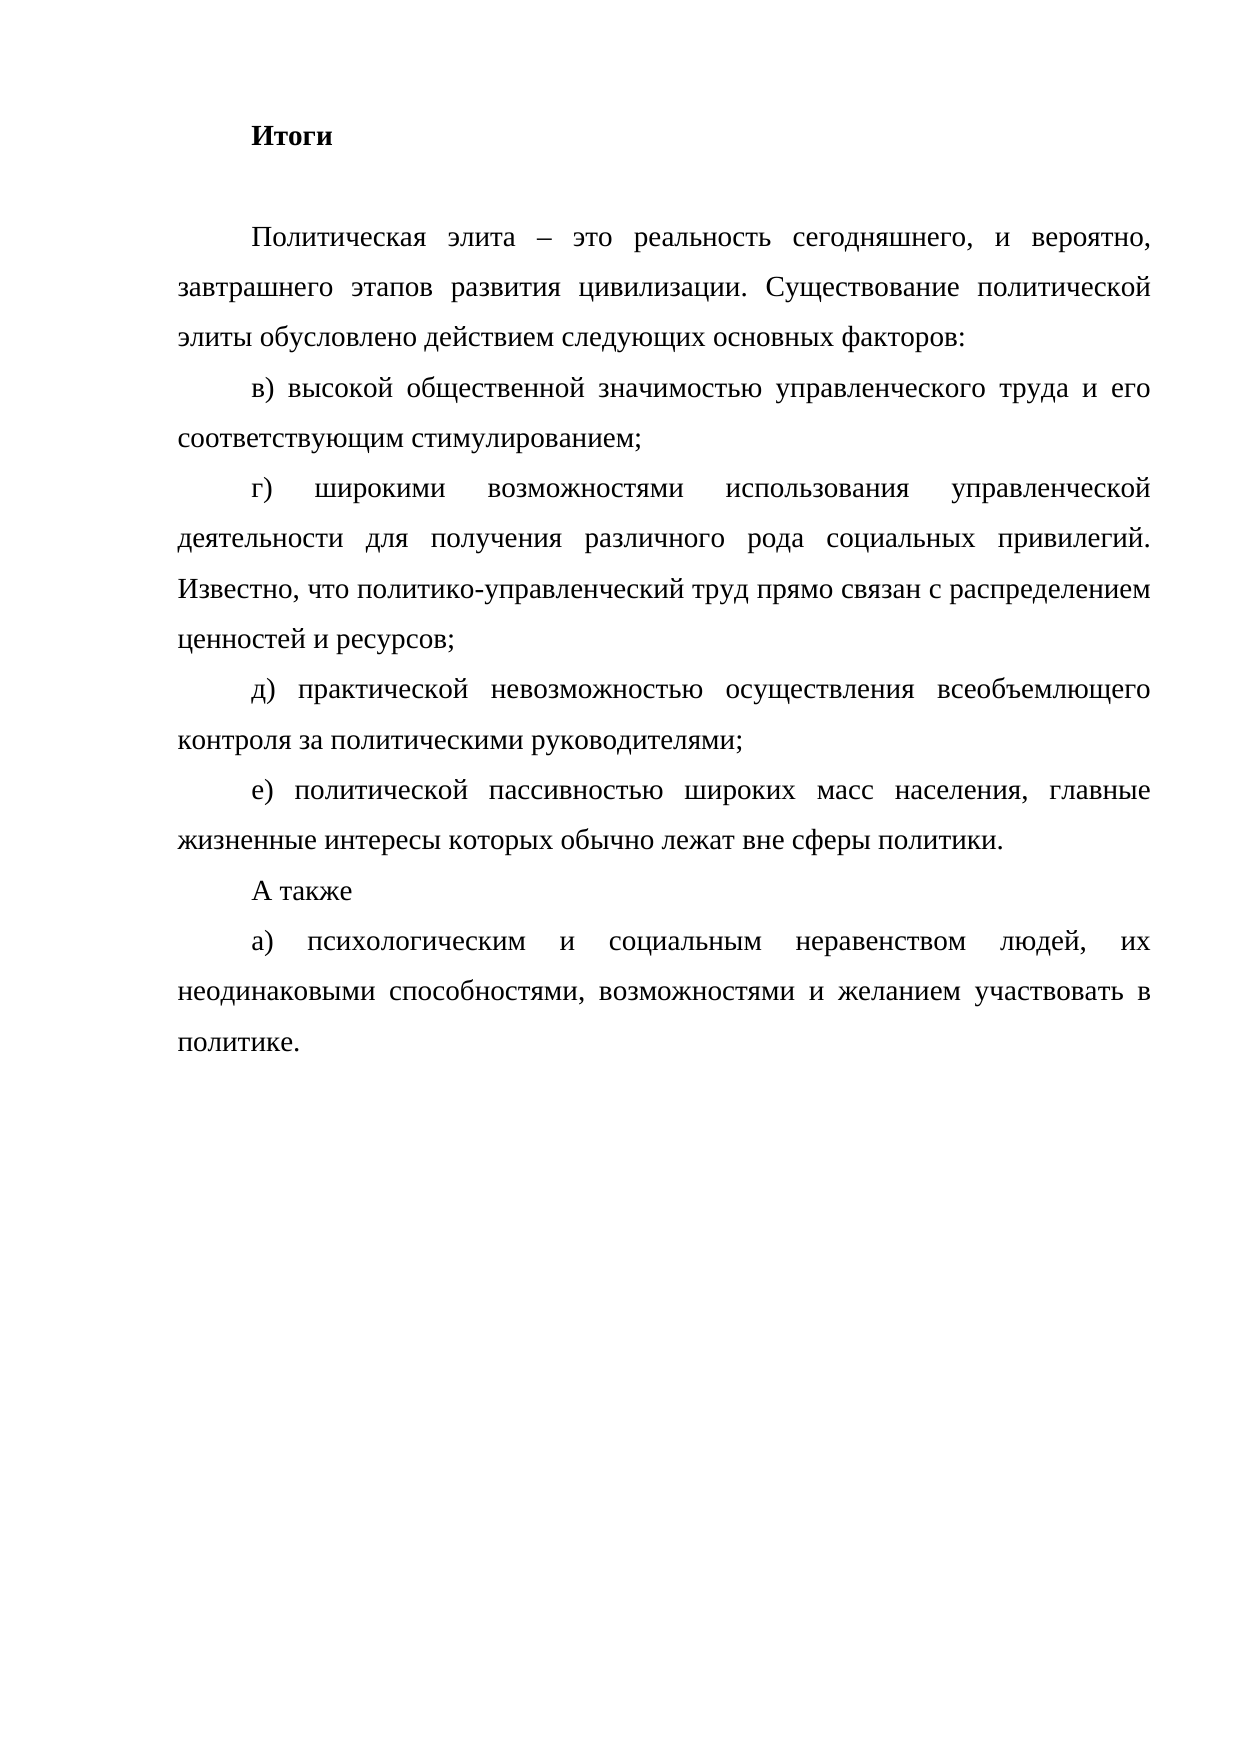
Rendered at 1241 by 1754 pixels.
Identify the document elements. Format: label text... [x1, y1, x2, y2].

text Политическая элита – это реальность сегодняшнего, и вероятно, завтрашнего этапов развития цивилизации. Существование политической элиты обусловлено действием следующих основных факторов: [177, 219, 1152, 353]
text А также [177, 873, 1152, 906]
text а) психологическим и социальным неравенством людей, их неодинаковыми способностями, возможностями и желанием участвовать в политике. [177, 923, 1152, 1057]
text в) высокой общественной значимостью управленческого труда и его соответствующим стимулированием; [177, 370, 1152, 453]
text е) политической пассивностью широких масс населения, главные жизненные интересы которых обычно лежат вне сферы политики. [177, 772, 1152, 856]
text г) широкими возможностями использования управленческой деятельности для получения различного рода социальных привилегий. Известно, что политико-управленческий труд прямо связан с распределением ценностей и ресурсов; [177, 470, 1152, 655]
text д) практической невозможностью осуществления всеобъемлющего контроля за политическими руководителями; [177, 672, 1152, 755]
text Итоги [177, 118, 1152, 152]
